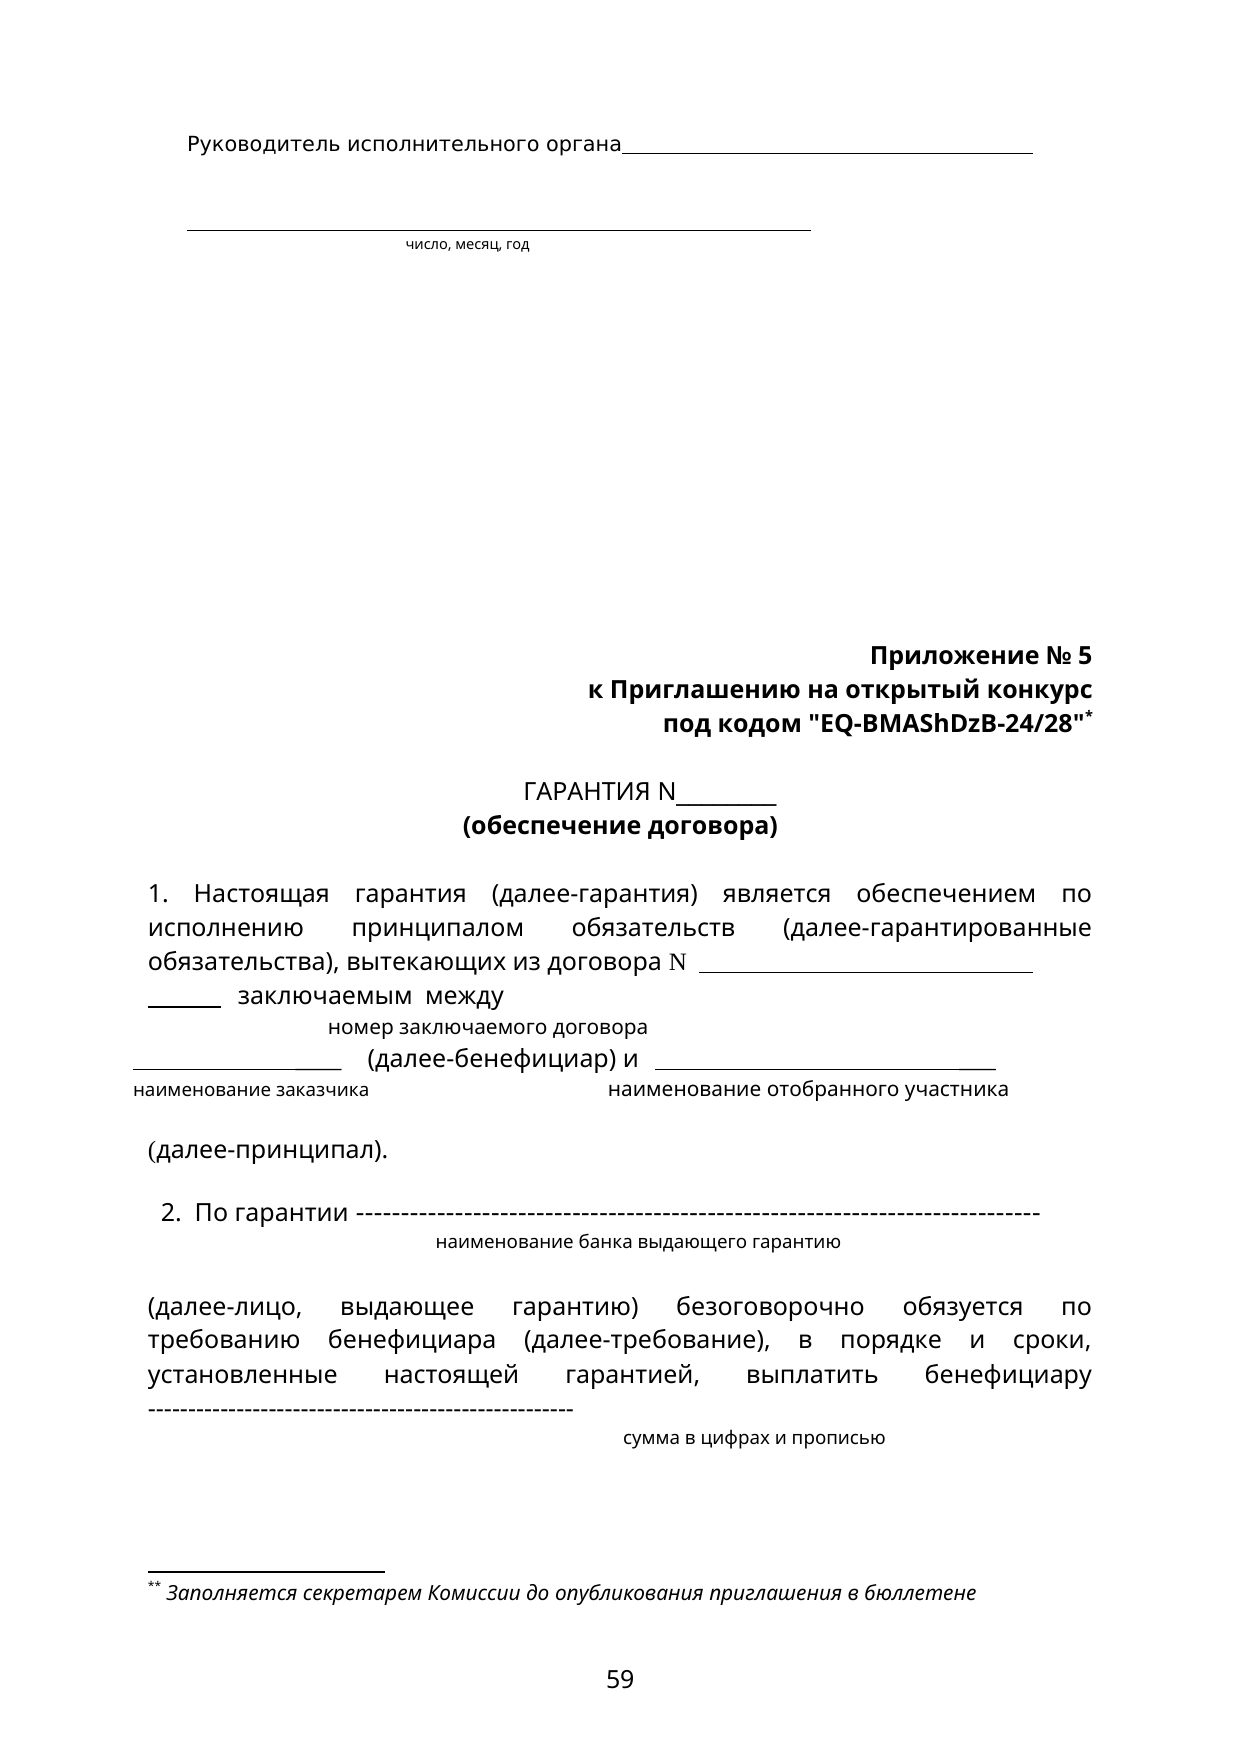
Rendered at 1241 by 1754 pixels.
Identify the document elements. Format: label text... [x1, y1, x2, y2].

text 2. По гарантии ---------------------------------------------------------------------------- [148, 1194, 1092, 1228]
text номер заключаемого договора [148, 1012, 1092, 1040]
text к Приглашению на открытый конкурс под кодом "EQ-BMAShDzB-24/28"* [148, 671, 1092, 739]
text число, месяц, год [148, 233, 1092, 267]
text (далее-принципал). [148, 1132, 1092, 1166]
text Приложение № 5 [148, 637, 1092, 671]
text наименование заказчика наименование отобранного участника [133, 1074, 1092, 1103]
text (далее-лицо, выдающее гарантию) безоговорочно обязуется по требованию бенефициара (далее-требование), в порядке и сроки, установленные настоящей гарантией, выплатить бенефициару ----------------------------------------------------- [148, 1288, 1092, 1424]
text ГАРАНТИЯ N________ [148, 773, 1092, 808]
text Руководитель исполнительного органа [148, 132, 1092, 156]
text сумма в цифрах и прописью [148, 1424, 1092, 1450]
text (обеспечение договора) [207, 808, 1034, 842]
text _____ (далее-бенефициар) и ____ [133, 1040, 1092, 1074]
text наименование банка выдающего гарантию [148, 1228, 1092, 1254]
text 1. Настоящая гарантия (далее-гарантия) является обеспечением по исполнению принципалом обязательств (далее-гарантированные обязательства), вытекающих из договора N заключаемым между [148, 876, 1092, 1012]
